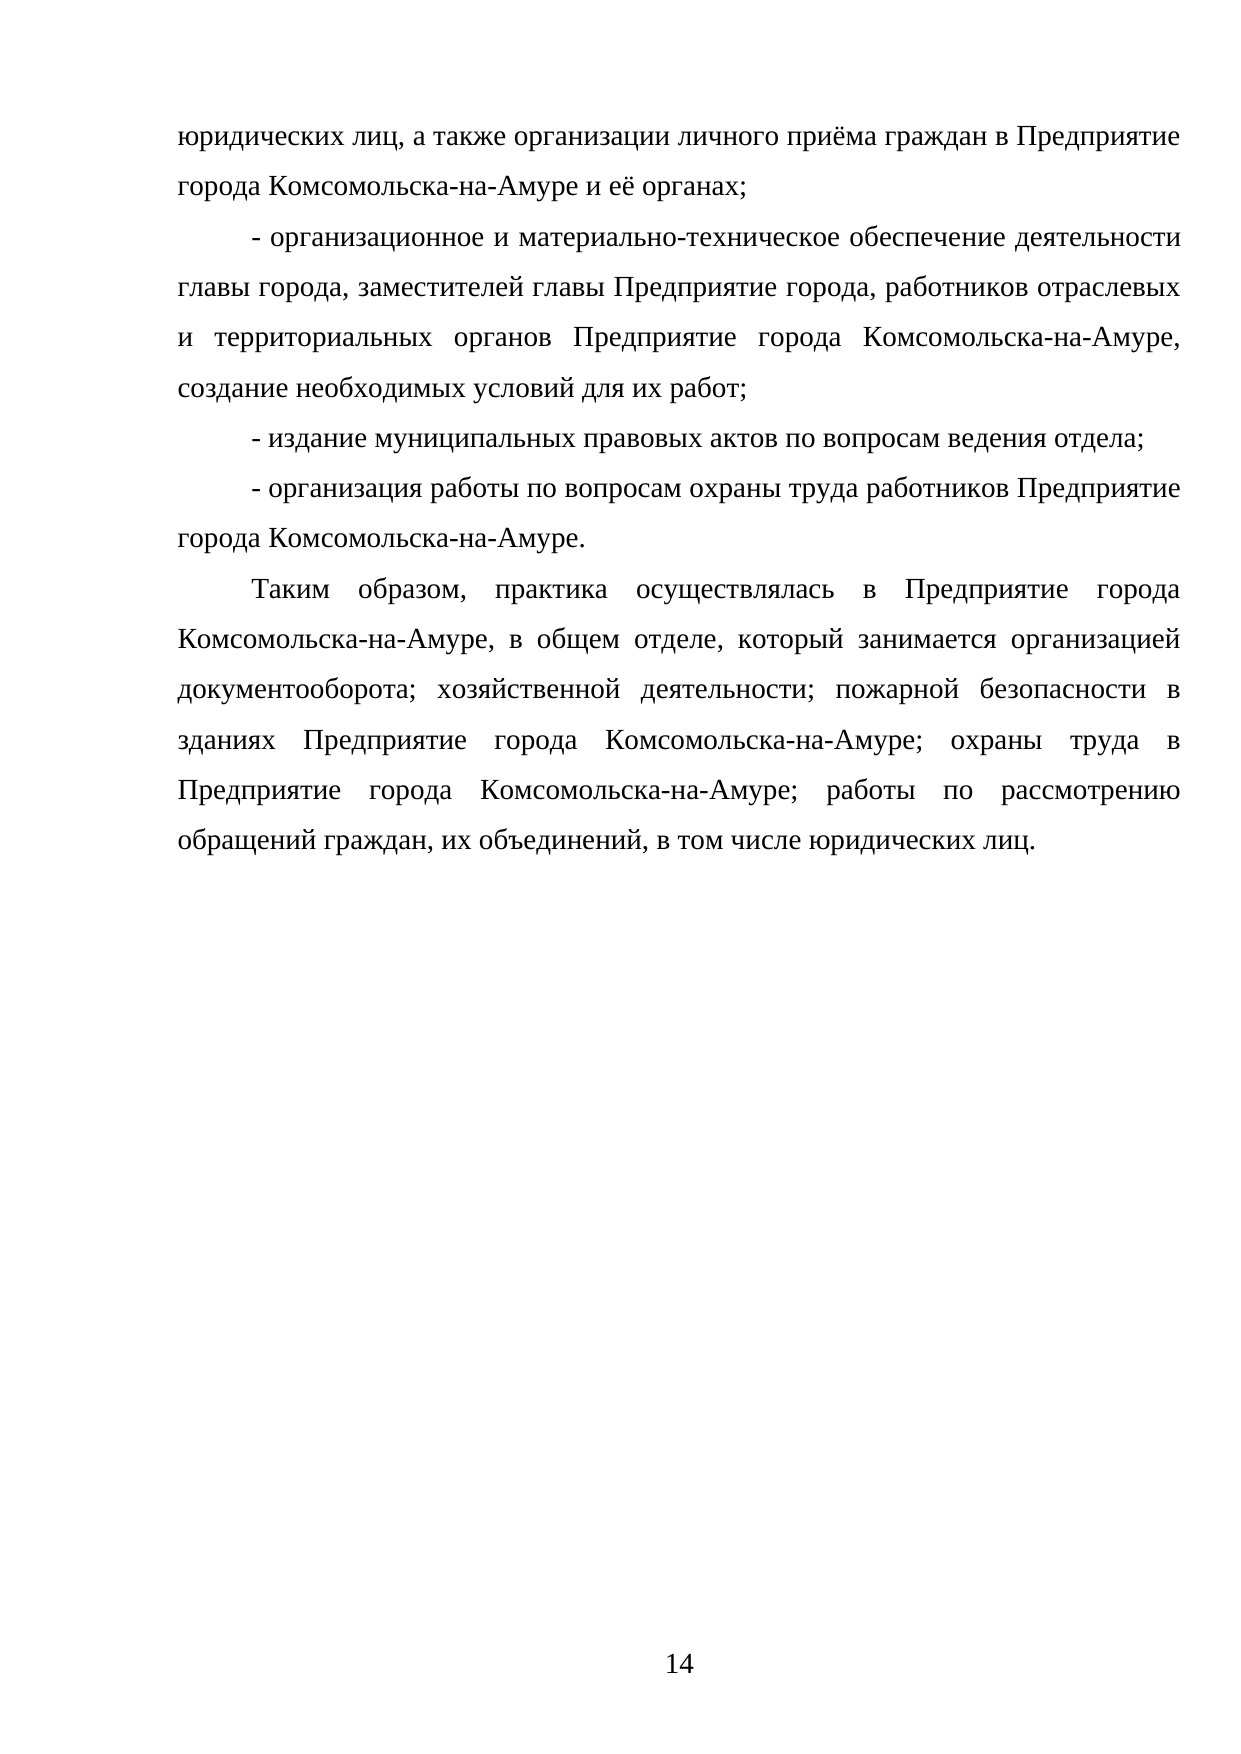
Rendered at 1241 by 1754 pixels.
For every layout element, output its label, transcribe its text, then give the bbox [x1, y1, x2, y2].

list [177, 118, 1181, 202]
list Таким образом, практика осуществлялась в Предприятие города Комсомольска-на-Амуре, в общем отделе, который занимается организацией документооборота; хозяйственной деятельности; пожарной безопасности в зданиях Предприятие города Комсомольска-на-Амуре; охраны труда в Предприятие города Комсомольска-на-Амуре; работы по рассмотрению обращений граждан, их объединений, в том числе юридических лиц. [177, 571, 1181, 856]
list - издание муниципальных правовых актов по вопросам ведения отдела; [177, 420, 1181, 453]
list - организационное и материально-техническое обеспечение деятельности главы города, заместителей главы Предприятие города, работников отраслевых и территориальных органов Предприятие города Комсомольска-на-Амуре, создание необходимых условий для их работ; [177, 219, 1181, 403]
list - организация работы по вопросам охраны труда работников Предприятие города Комсомольска-на-Амуре. [177, 470, 1181, 554]
